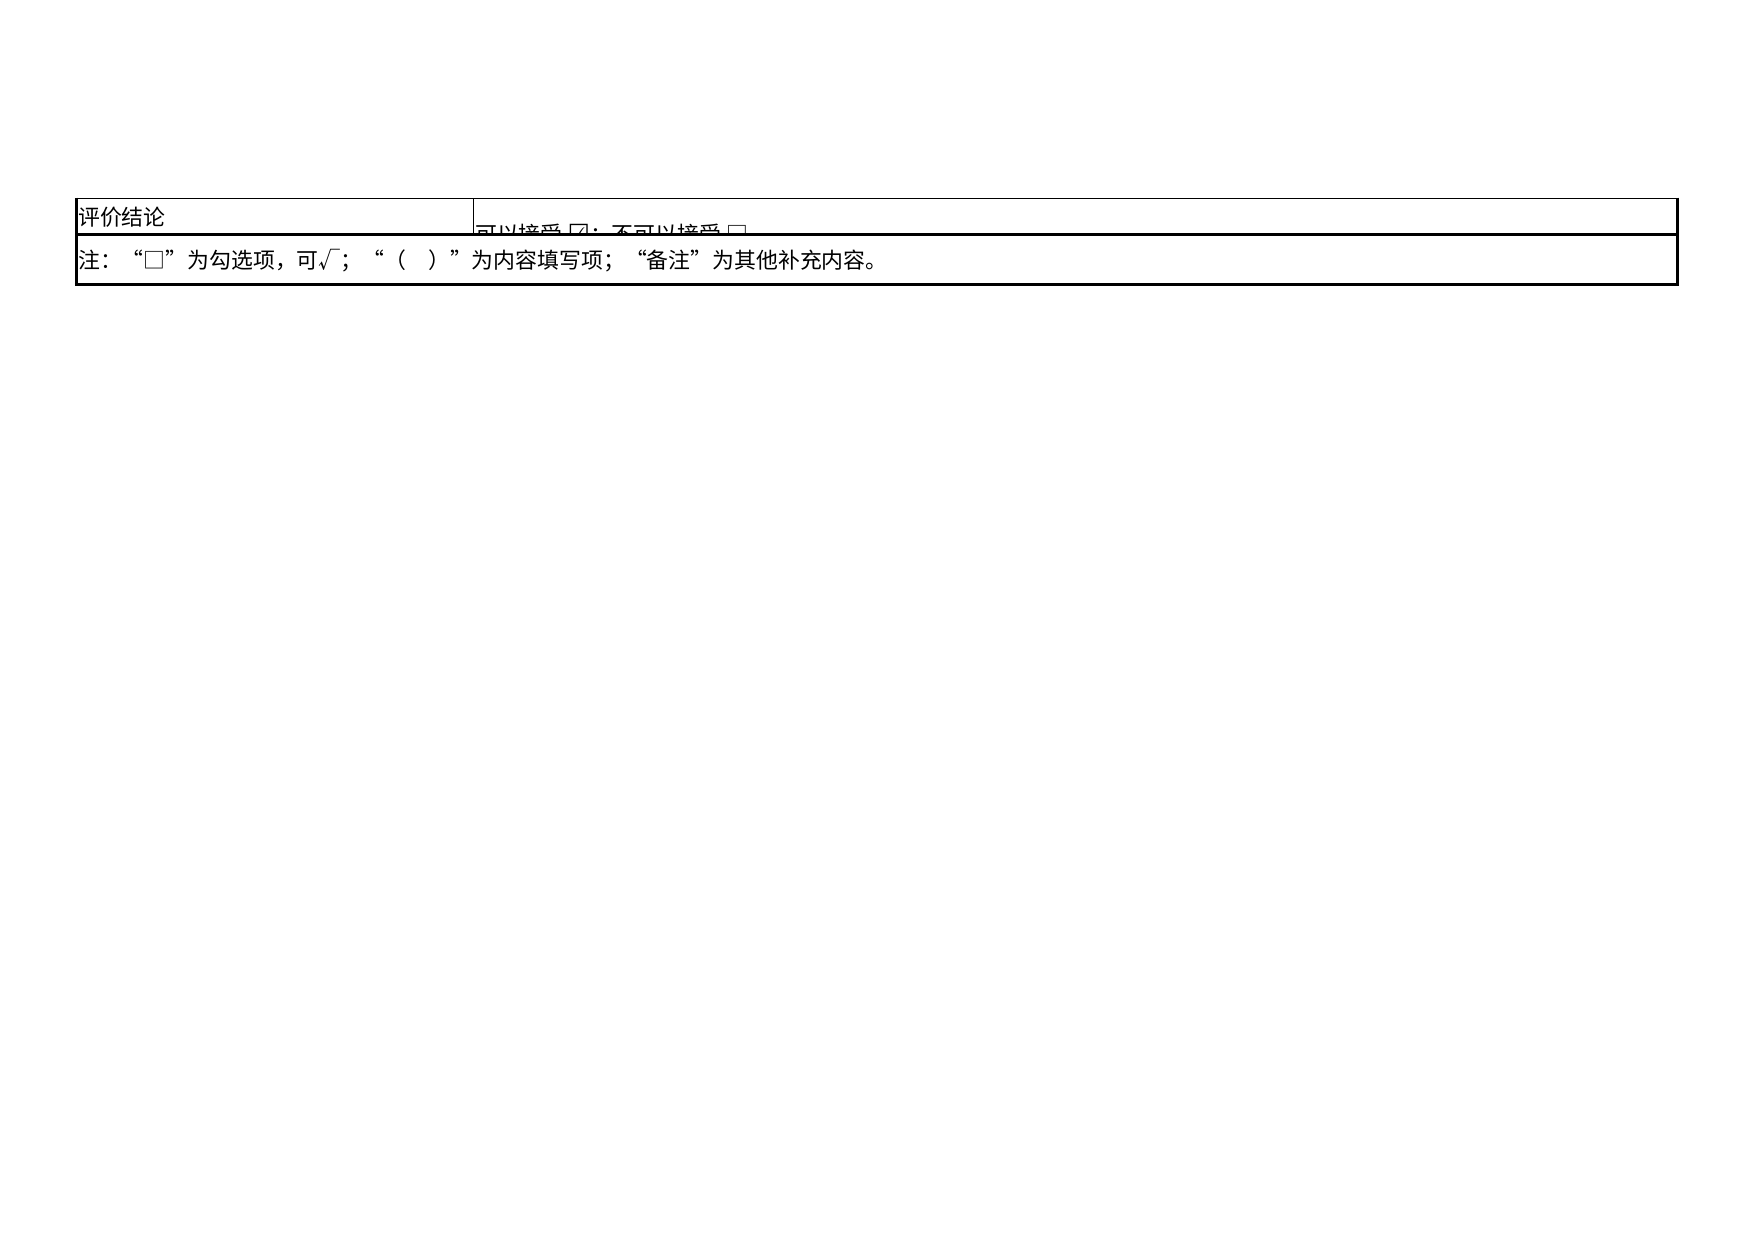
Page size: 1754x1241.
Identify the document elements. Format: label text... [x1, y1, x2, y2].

table_cell 可以接受 ☑；不可以接受 □ [474, 199, 1676, 232]
table_cell 注：“□”为勾选项，可√；“（ ）”为内容填写项；“备注”为其他补充内容。 [78, 236, 1676, 283]
table_cell 评价结论 [78, 199, 473, 232]
